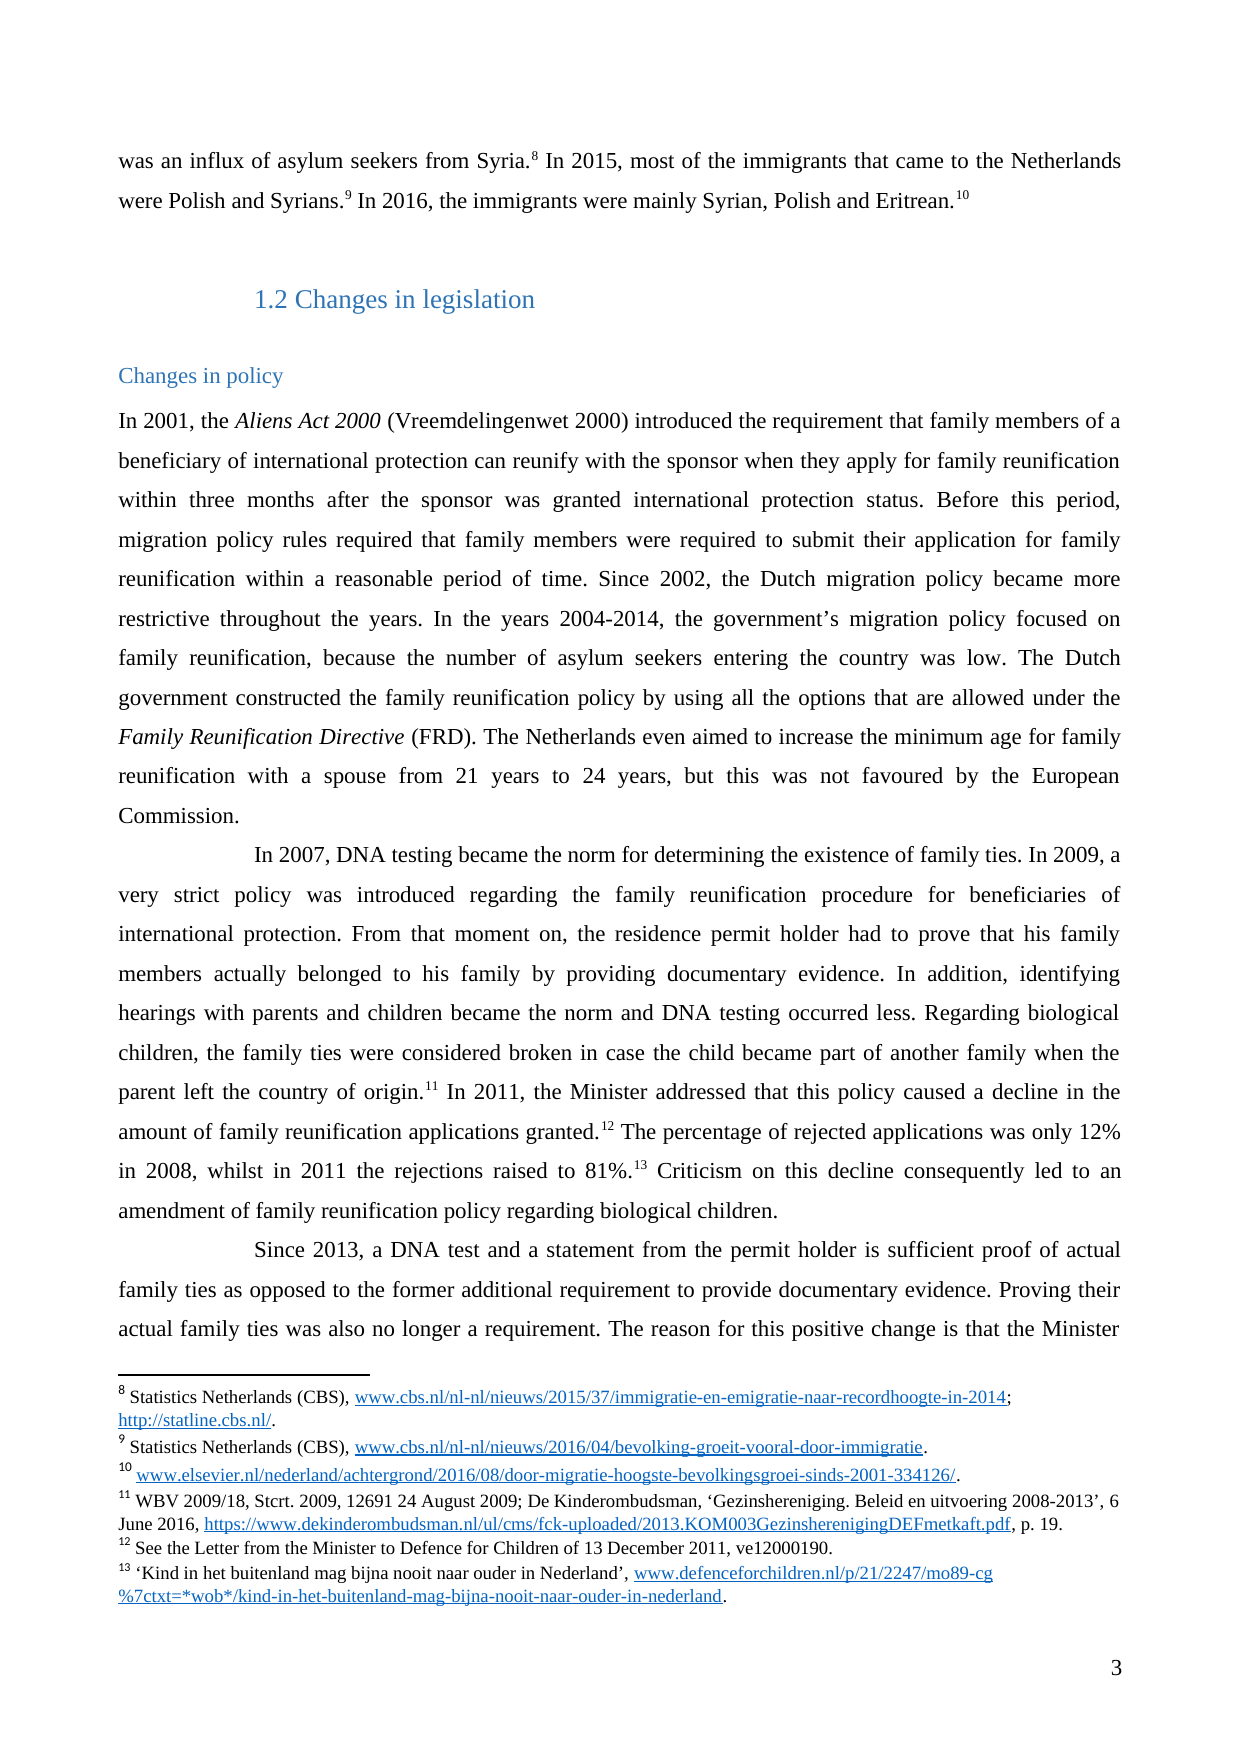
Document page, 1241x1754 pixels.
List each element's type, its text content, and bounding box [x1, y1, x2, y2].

text Changes in policy [118, 362, 1122, 388]
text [118, 148, 1122, 213]
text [118, 1236, 1122, 1342]
text In 2001, the Aliens Act 2000 (Vreemdelingenwet 2000) introduced the requirement that family members of a beneficiary of international protection can reunify with the sponsor when they apply for family reunification within three months after the sponsor was granted international protection status. Before this period, migration policy rules required that family members were required to submit their application for family reunification within a reasonable period of time. Since 2002, the Dutch migration policy became more restrictive throughout the years. In the years 2004-2014, the government’s migration policy focused on family reunification, because the number of asylum seekers entering the country was low. The Dutch government constructed the family reunification policy by using all the options that are allowed under the Family Reunification Directive (FRD). The Netherlands even aimed to increase the minimum age for family reunification with a spouse from 21 years to 24 years, but this was not favoured by the European Commission. [118, 407, 1122, 828]
text In 2007, DNA testing became the norm for determining the existence of family ties. In 2009, a very strict policy was introduced regarding the family reunification procedure for beneficiaries of international protection. From that moment on, the residence permit holder had to prove that his family members actually belonged to his family by providing documentary evidence. In addition, identifying hearings with parents and children became the norm and DNA testing occurred less. Regarding biological children, the family ties were considered broken in case the child became part of another family when the parent left the country of origin. In 2011, the Minister addressed that this policy caused a decline in the amount of family reunification applications granted. The percentage of rejected applications was only 12% in 2008, whilst in 2011 the rejections raised to 81%. Criticism on this decline consequently led to an amendment of family reunification policy regarding biological children. [118, 841, 1122, 1223]
subtitle 1.2 Changes in legislation [254, 283, 1122, 314]
